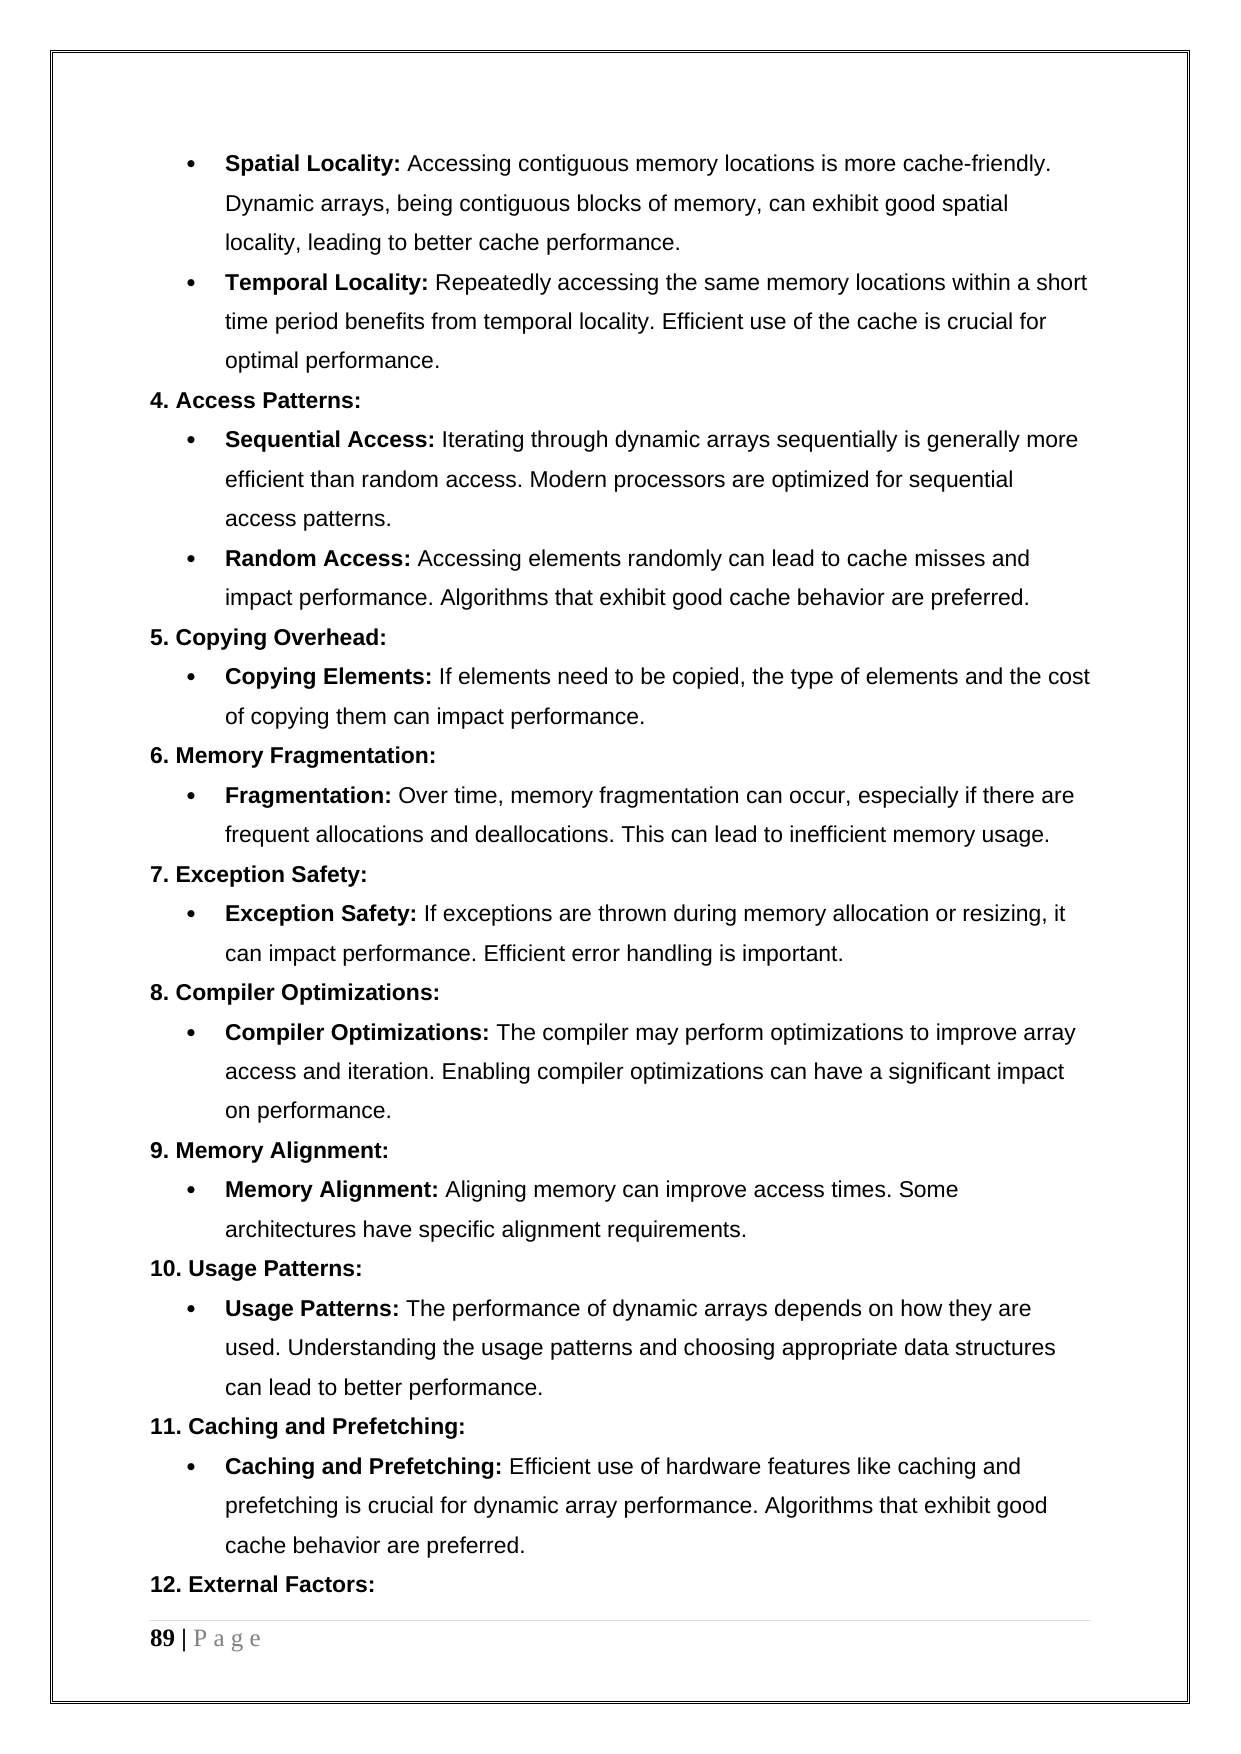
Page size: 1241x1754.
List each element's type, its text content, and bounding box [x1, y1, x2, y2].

text 9. Memory Alignment: [150, 1137, 1090, 1163]
list Usage Patterns: The performance of dynamic arrays depends on how they are used. Understanding the usage patterns and choosing appropriate data structures can lead to better performance. [187, 1295, 1090, 1400]
list Fragmentation: Over time, memory fragmentation can occur, especially if there are frequent allocations and deallocations. This can lead to inefficient memory usage. [187, 782, 1090, 847]
text 7. Exception Safety: [150, 861, 1090, 887]
text 6. Memory Fragmentation: [150, 742, 1090, 768]
list Exception Safety: If exceptions are thrown during memory allocation or resizing, it can impact performance. Efficient error handling is important. [187, 900, 1090, 966]
text 12. External Factors: [150, 1571, 1090, 1598]
list Compiler Optimizations: The compiler may perform optimizations to improve array access and iteration. Enabling compiler optimizations can have a significant impact on performance. [187, 1018, 1090, 1124]
list Sequential Access: Iterating through dynamic arrays sequentially is generally more efficient than random access. Modern processors are optimized for sequential access patterns. [187, 426, 1090, 532]
list Caching and Prefetching: Efficient use of hardware features like caching and prefetching is crucial for dynamic array performance. Algorithms that exhibit good cache behavior are preferred. [187, 1453, 1090, 1558]
list Memory Alignment: Aligning memory can improve access times. Some architectures have specific alignment requirements. [187, 1176, 1090, 1242]
list Temporal Locality: Repeatedly accessing the same memory locations within a short time period benefits from temporal locality. Efficient use of the cache is crucial for optimal performance. [187, 268, 1090, 374]
text 4. Access Patterns: [150, 387, 1090, 413]
text 8. Compiler Optimizations: [150, 979, 1090, 1005]
text 11. Caching and Prefetching: [150, 1413, 1090, 1440]
text 5. Copying Overhead: [150, 624, 1090, 650]
text 10. Usage Patterns: [150, 1255, 1090, 1282]
list Copying Elements: If elements need to be copied, the type of elements and the cost of copying them can impact performance. [187, 663, 1090, 729]
list Spatial Locality: Accessing contiguous memory locations is more cache-friendly. Dynamic arrays, being contiguous blocks of memory, can exhibit good spatial locality, leading to better cache performance. [187, 150, 1090, 255]
list Random Access: Accessing elements randomly can lead to cache misses and impact performance. Algorithms that exhibit good cache behavior are preferred. [187, 545, 1090, 611]
